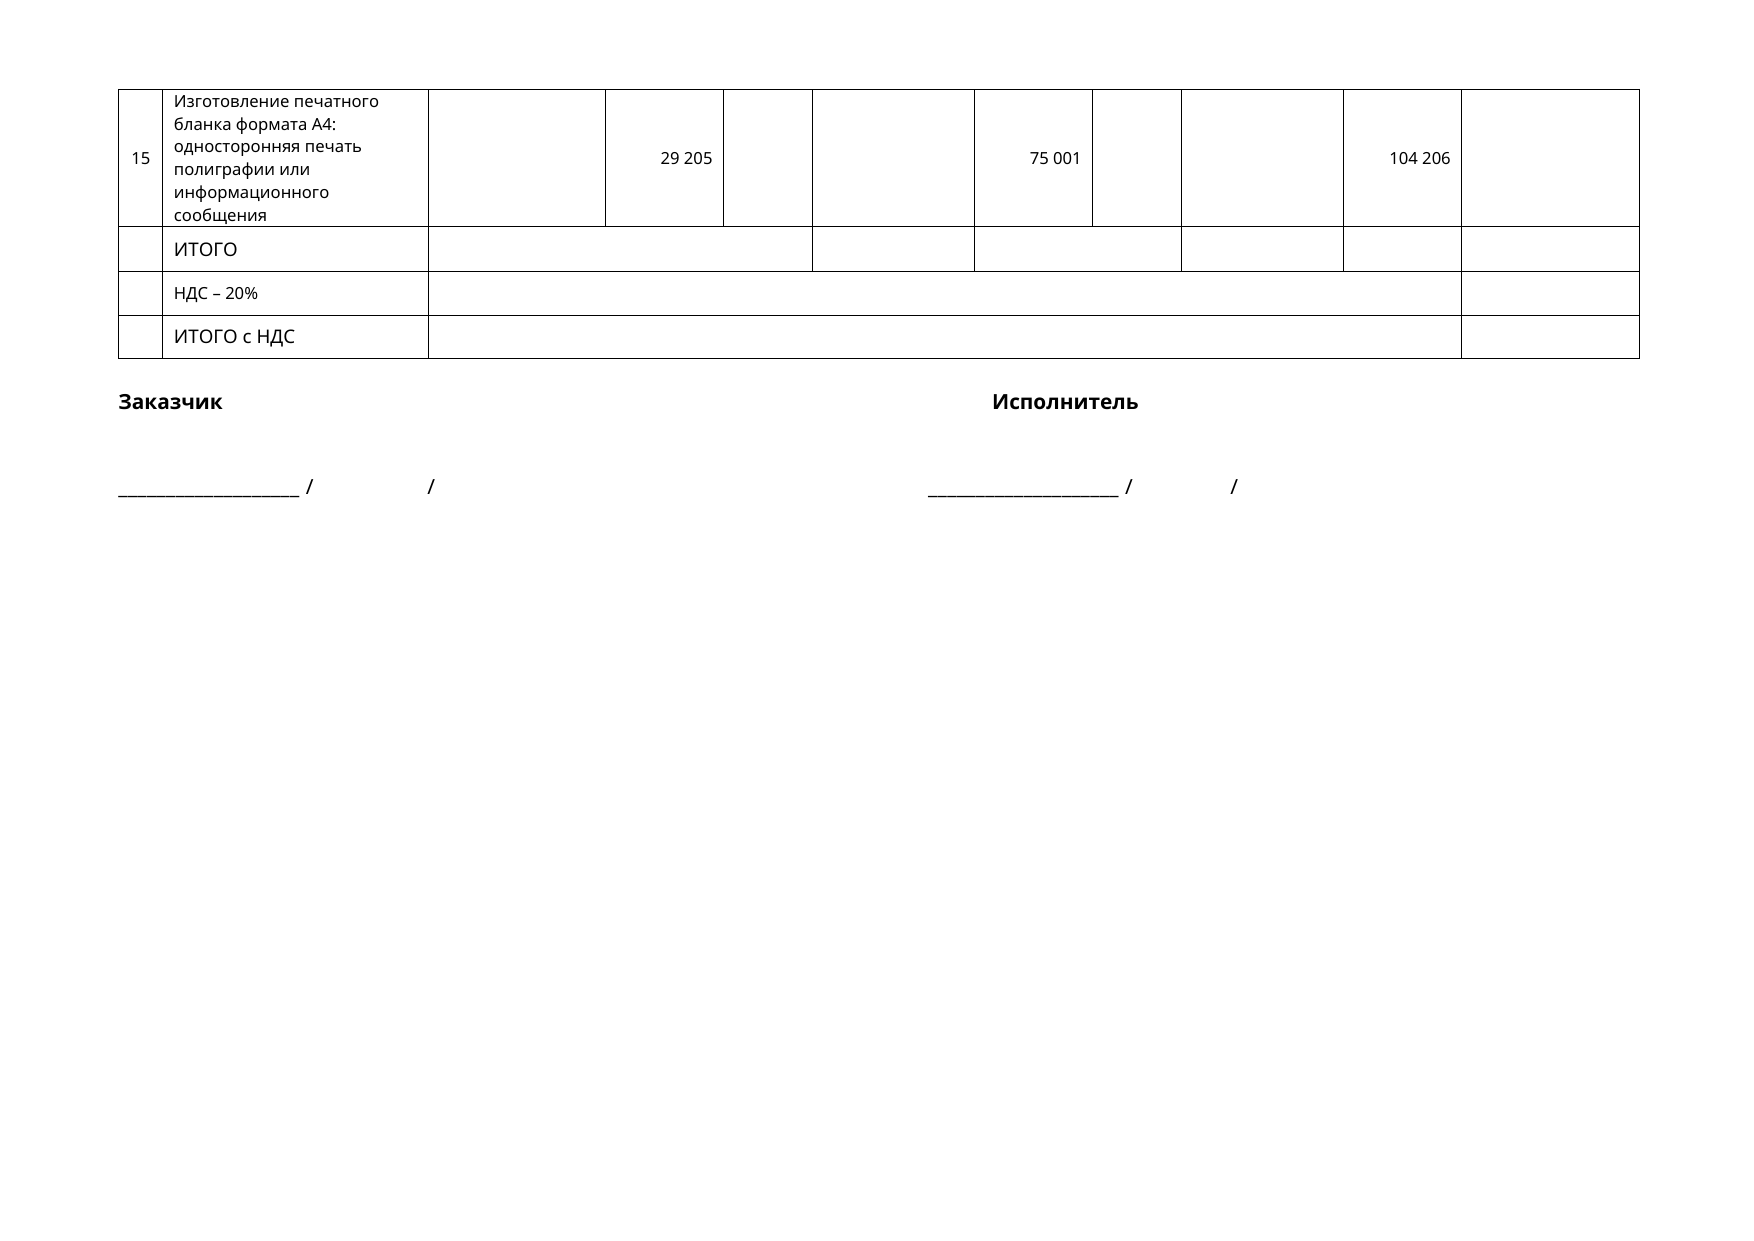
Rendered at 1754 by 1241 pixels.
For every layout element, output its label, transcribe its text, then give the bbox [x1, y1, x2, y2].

table_cell [429, 272, 1461, 314]
table_cell [1462, 272, 1639, 314]
table_cell НДС – 20% [163, 272, 428, 314]
table_cell [429, 316, 1461, 357]
table_cell [1462, 90, 1639, 226]
table_cell [1182, 227, 1343, 271]
table_cell 15 [119, 90, 162, 226]
text ___________________ / / ____________________ / / [118, 472, 1636, 501]
table_cell [813, 227, 974, 271]
table_cell [119, 227, 162, 271]
table_cell Изготовление печатного бланка формата А4: односторонняя печать полиграфии или информационного сообщения [163, 90, 428, 226]
table_cell ИТОГО [163, 227, 428, 271]
table_cell 104 206 [1344, 90, 1461, 226]
table_cell [429, 227, 812, 271]
table_cell ИТОГО с НДС [163, 316, 428, 357]
table_cell [1093, 90, 1181, 226]
table_cell [1344, 227, 1461, 271]
table_cell [1462, 227, 1639, 271]
table_cell [119, 316, 162, 357]
table_cell [119, 272, 162, 314]
table_cell [1182, 90, 1343, 226]
table_cell [813, 90, 974, 226]
table_cell [975, 227, 1181, 271]
table_cell [724, 90, 812, 226]
table_cell [1462, 316, 1639, 357]
table_cell 29 205 [606, 90, 723, 226]
text Заказчик Исполнитель [118, 387, 1636, 415]
table_cell [429, 90, 605, 226]
table_cell 75 001 [975, 90, 1092, 226]
